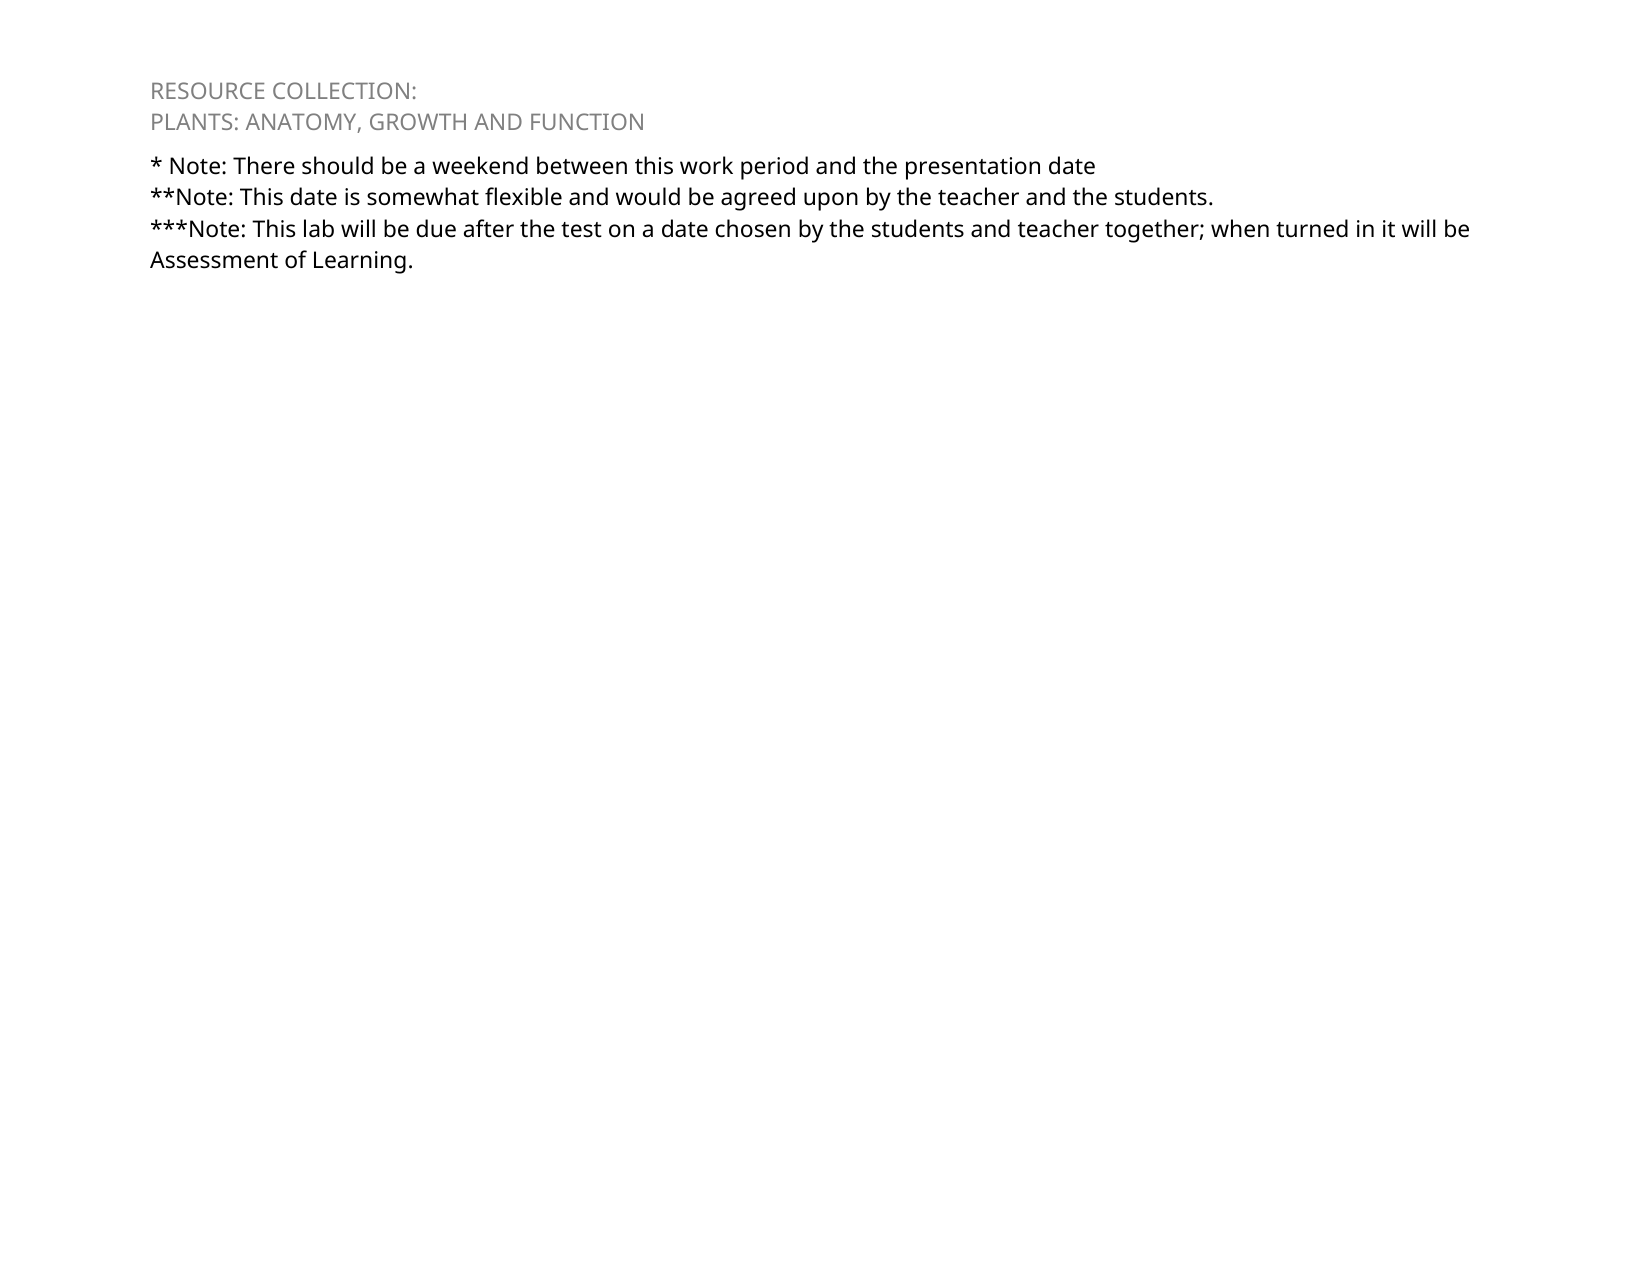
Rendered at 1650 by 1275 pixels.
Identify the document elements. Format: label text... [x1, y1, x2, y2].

text * Note: There should be a weekend between this work period and the presentation date [150, 150, 1500, 181]
text ***Note: This lab will be due after the test on a date chosen by the students and teacher together; when turned in it will be Assessment of Learning. [150, 212, 1500, 275]
text **Note: This date is somewhat flexible and would be agreed upon by the teacher and the students. [150, 181, 1500, 212]
